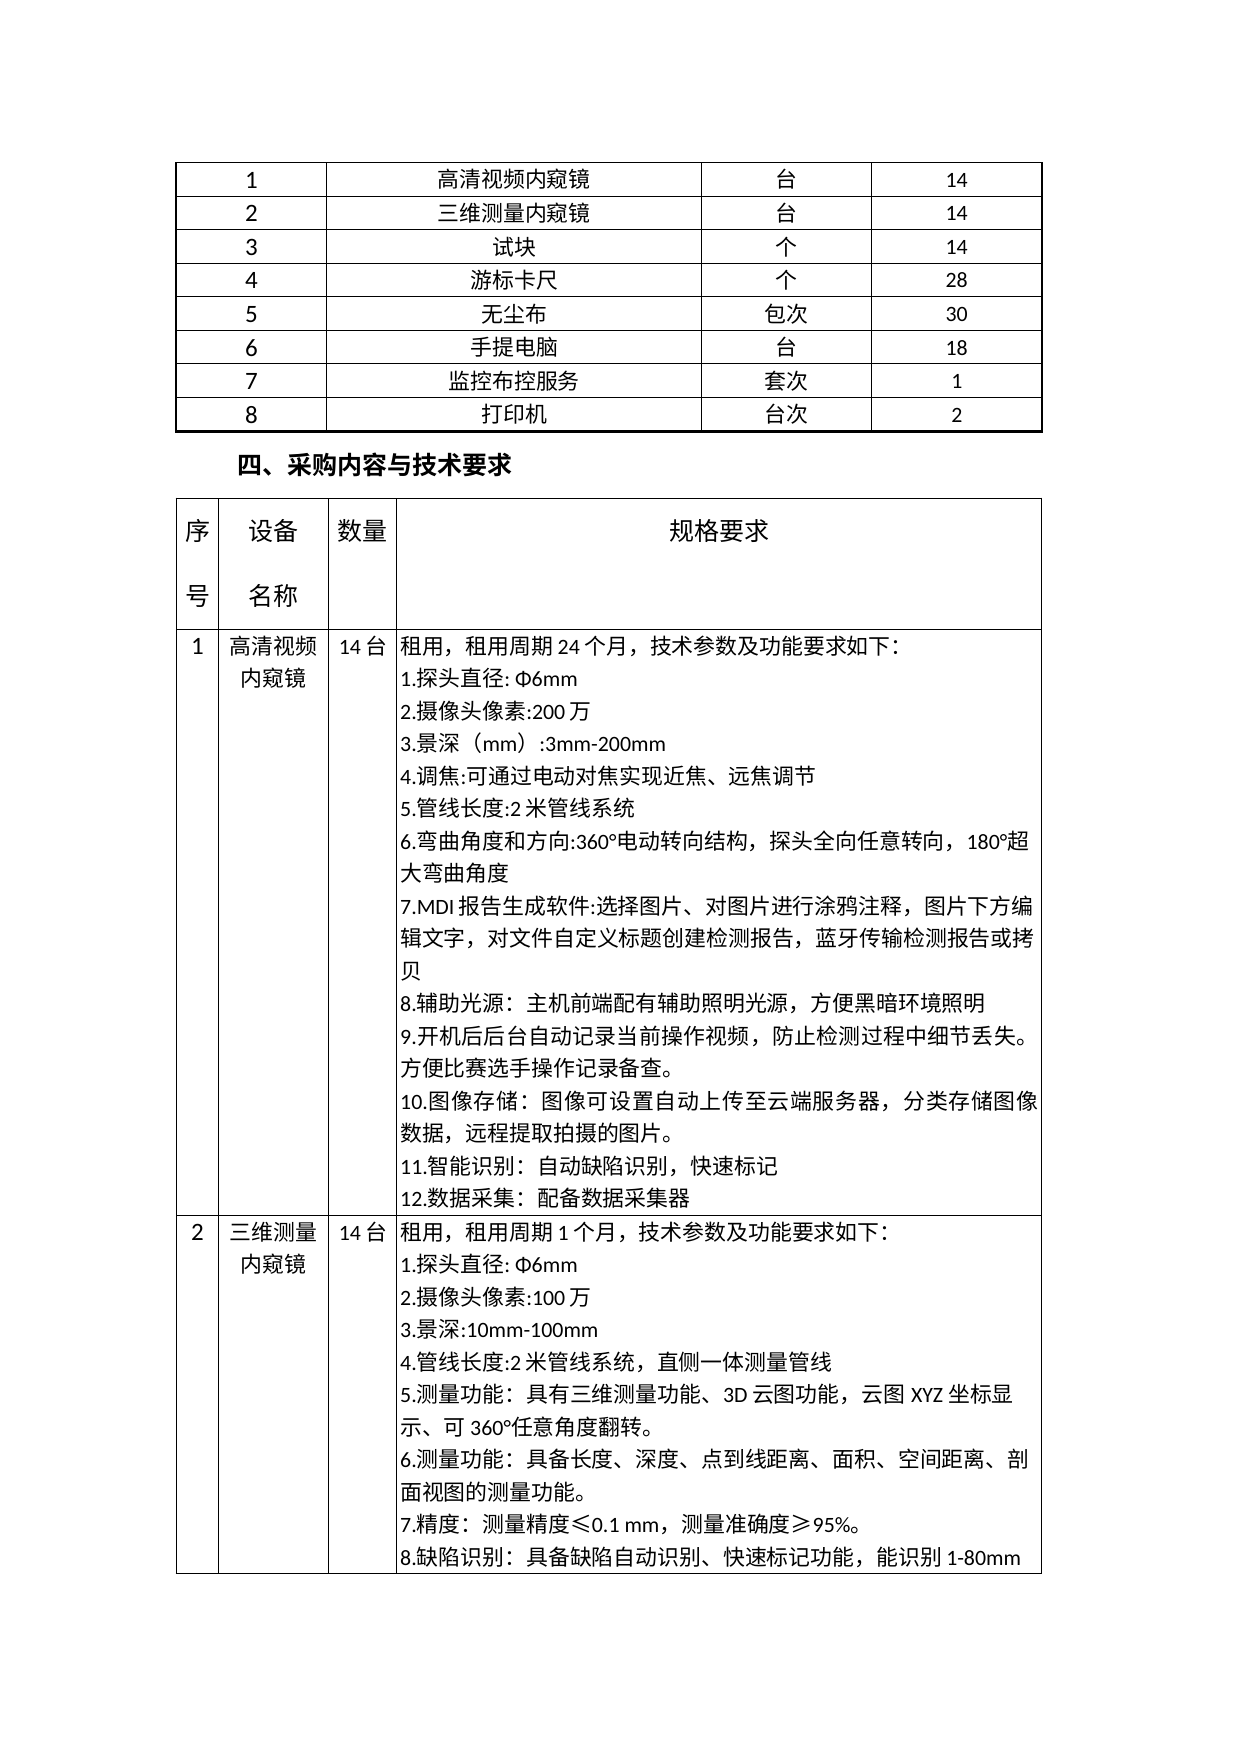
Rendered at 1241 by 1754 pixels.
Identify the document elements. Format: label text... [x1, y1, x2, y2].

table_cell 14台 [329, 1216, 396, 1573]
table_cell 手提电脑 [327, 331, 701, 363]
table_cell 台 [702, 163, 871, 196]
table_cell 4 [177, 264, 326, 296]
table_cell 14 [872, 163, 1041, 196]
table_cell 8 [177, 398, 326, 430]
table_cell 1 [872, 364, 1041, 397]
table_cell 2 [872, 398, 1041, 430]
table_cell 3 [177, 230, 326, 263]
table_cell 7 [177, 364, 326, 397]
table_cell 打印机 [327, 398, 701, 430]
table_cell 租用，租用周期24个月，技术参数及功能要求如下： 1.探头直径: Φ6mm 2.摄像头像素:200万 3.景深（mm）:3mm-200mm 4.调焦:可通过电动对焦实现近焦、远焦调节 5.管线长度:2米管线系统 6.弯曲角度和方向:360°电动转向结构，探头全向任意转向，180°超大弯曲角度 7.MDI报告生成软件:选择图片、对图片进行涂鸦注释，图片下方编辑文字，对文件自定义标题创建检测报告，蓝牙传输检测报告或拷贝 8.辅助光源：主机前端配有辅助照明光源，方便黑暗环境照明 9.开机后后台自动记录当前操作视频，防止检测过程中细节丢失。方便比赛选手操作记录备查。 10.图像存储：图像可设置自动上传至云端服务器，分类存储图像数据，远程提取拍摄的图片。 11.智能识别：自动缺陷识别，快速标记 12.数据采集：配备数据采集器 [397, 630, 1041, 1214]
table_header 数量 [329, 499, 396, 628]
table_cell 14 [872, 230, 1041, 263]
table_cell 2 [177, 197, 326, 229]
table_cell 个 [702, 230, 871, 263]
table_cell 1 [177, 630, 218, 1214]
table_cell 个 [702, 264, 871, 296]
text 四、采购内容与技术要求 [187, 432, 1053, 497]
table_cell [397, 1216, 1041, 1573]
table_cell 高清视频内窥镜 [327, 163, 701, 196]
table_header 规格要求 [397, 499, 1041, 628]
table_cell 三维测量内窥镜 [219, 1216, 328, 1573]
table_cell 6 [177, 331, 326, 363]
table_cell 5 [177, 297, 326, 330]
table_cell 套次 [702, 364, 871, 397]
table_cell 试块 [327, 230, 701, 263]
table_cell 台 [702, 331, 871, 363]
table_cell 包次 [702, 297, 871, 330]
table_cell 高清视频内窥镜 [219, 630, 328, 1214]
table_cell 18 [872, 331, 1041, 363]
table_cell 28 [872, 264, 1041, 296]
table_cell 14 [872, 197, 1041, 229]
table_cell 游标卡尺 [327, 264, 701, 296]
table_cell 1 [177, 163, 326, 196]
table_cell 监控布控服务 [327, 364, 701, 397]
table_cell 30 [872, 297, 1041, 330]
table_cell 14台 [329, 630, 396, 1214]
table_header 设备 名称 [219, 499, 328, 628]
table_cell 三维测量内窥镜 [327, 197, 701, 229]
table_cell 台 [702, 197, 871, 229]
table_header 序号 [177, 499, 218, 628]
table_cell 无尘布 [327, 297, 701, 330]
table_cell 2 [177, 1216, 218, 1573]
table_cell 台次 [702, 398, 871, 430]
